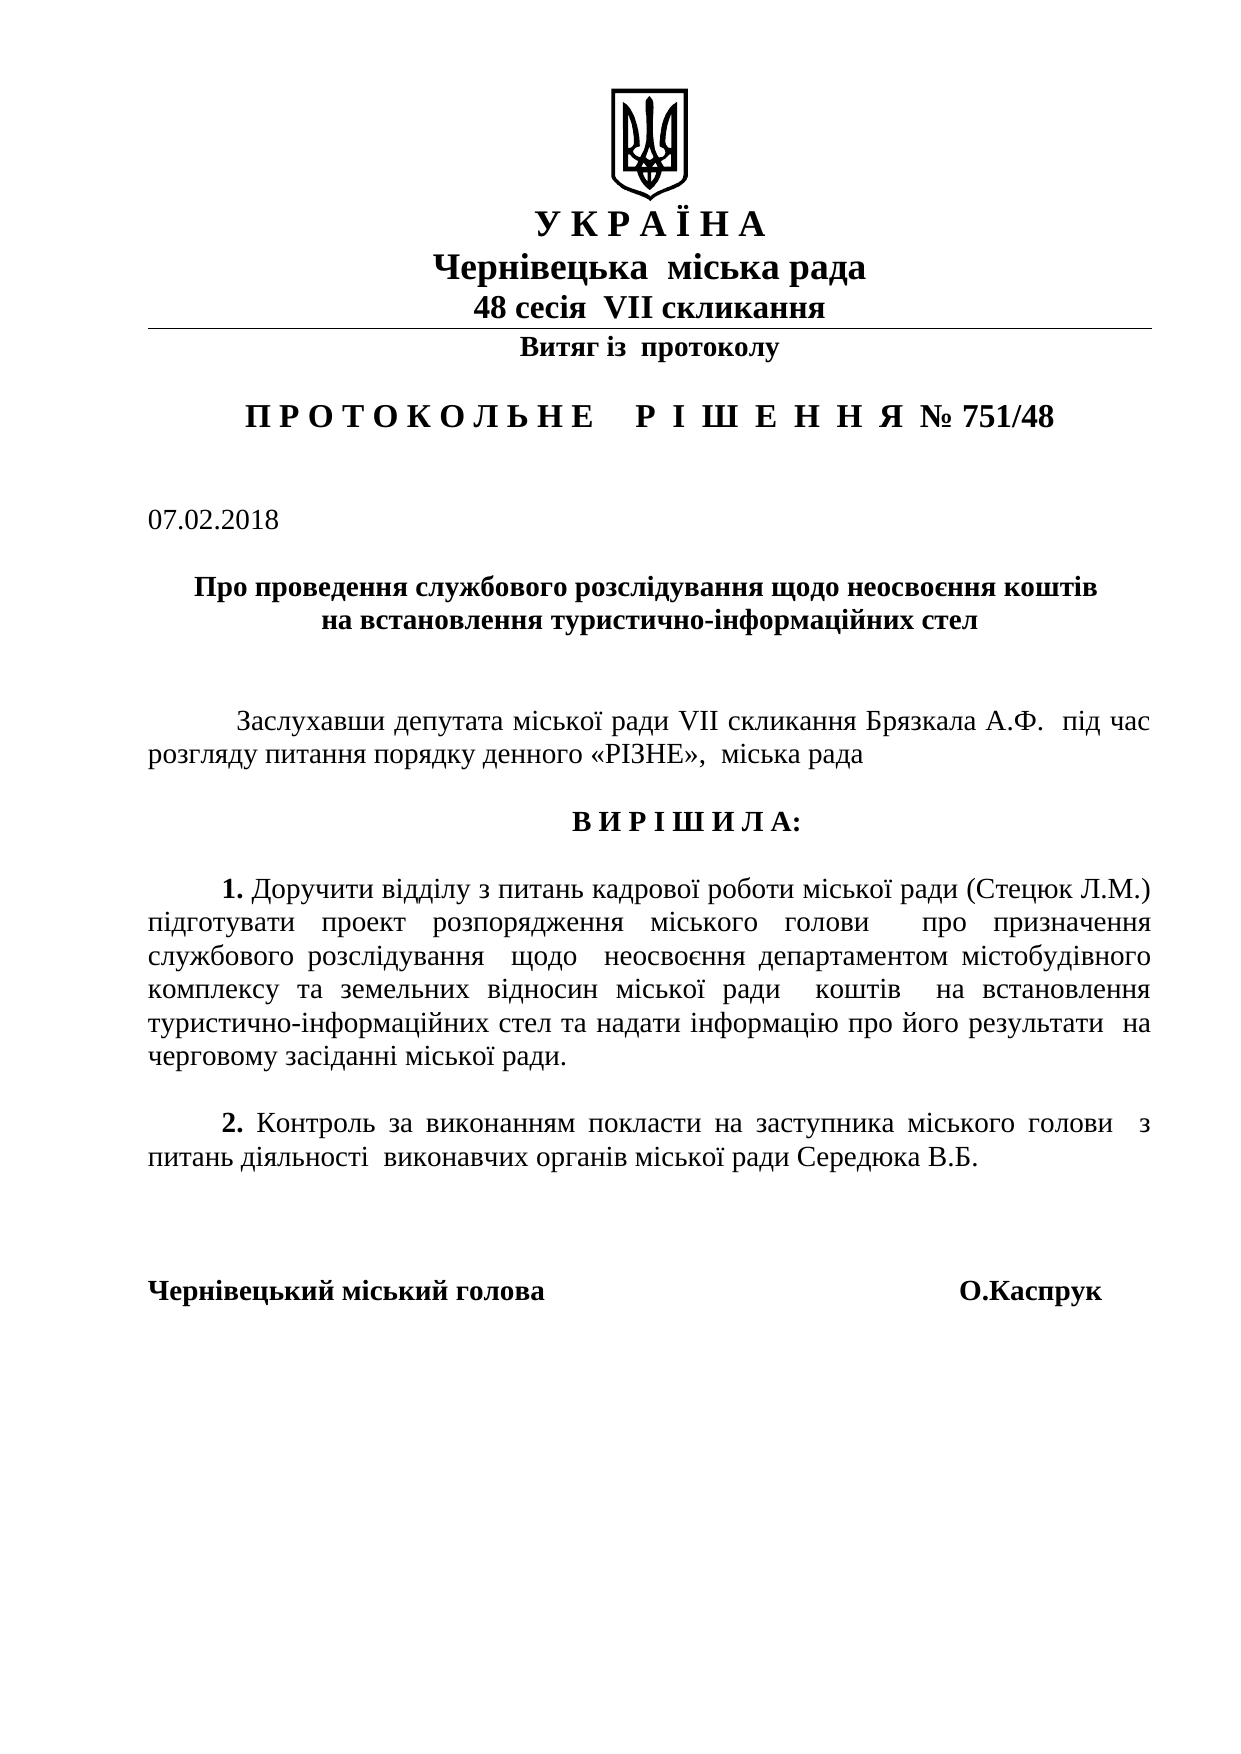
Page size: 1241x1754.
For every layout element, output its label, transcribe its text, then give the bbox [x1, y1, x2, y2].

text 48 сесія VIІ скликання [148, 287, 1152, 328]
text 2. Контроль за виконанням покласти на заступника міського голови з питань діяльності виконавчих органів міської ради Середюка В.Б. [148, 1106, 1152, 1173]
text Заслухавши депутата міської ради VІІ скликання Брязкала А.Ф. під час розгляду питання порядку денного «РІЗНЕ», міська рада [148, 703, 1152, 770]
text У К Р А Ї Н А [148, 201, 1152, 244]
text Чернівецька міська рада [148, 244, 1152, 287]
text 1. Доручити відділу з питань кадрової роботи міської ради (Стецюк Л.М.) підготувати проект розпорядження міського голови про призначення службового розслідування щодо неосвоєння департаментом містобудівного комплексу та земельних відносин міської ради коштів на встановлення туристично-інформаційних стел та надати інформацію про його результати на черговому засіданні міської ради. [148, 871, 1152, 1005]
text В И Р І Ш И Л А: [148, 804, 1152, 837]
text Чернівецький міський голова О.Каспрук [148, 1273, 1152, 1307]
text Витяг із протоколу [148, 329, 1152, 363]
text 1. Доручити відділу з питань кадрової роботи міської ради (Стецюк Л.М.) підготувати проект розпорядження міського голови про призначення службового розслідування щодо неосвоєння департаментом містобудівного комплексу та земельних відносин міської ради коштів на встановлення туристично-інформаційних стел та надати інформацію про його результати на черговому засіданні міської ради. [148, 1038, 1152, 1072]
text 07.02.2018 [148, 502, 1152, 535]
subtitle П Р О Т О К О Л Ь Н Е Р І Ш Е Н Н Я № 751/48 [148, 396, 1152, 435]
text Про проведення службового розслідування щодо неосвоєння коштів на встановлення туристично-інформаційних стел [148, 569, 1152, 636]
